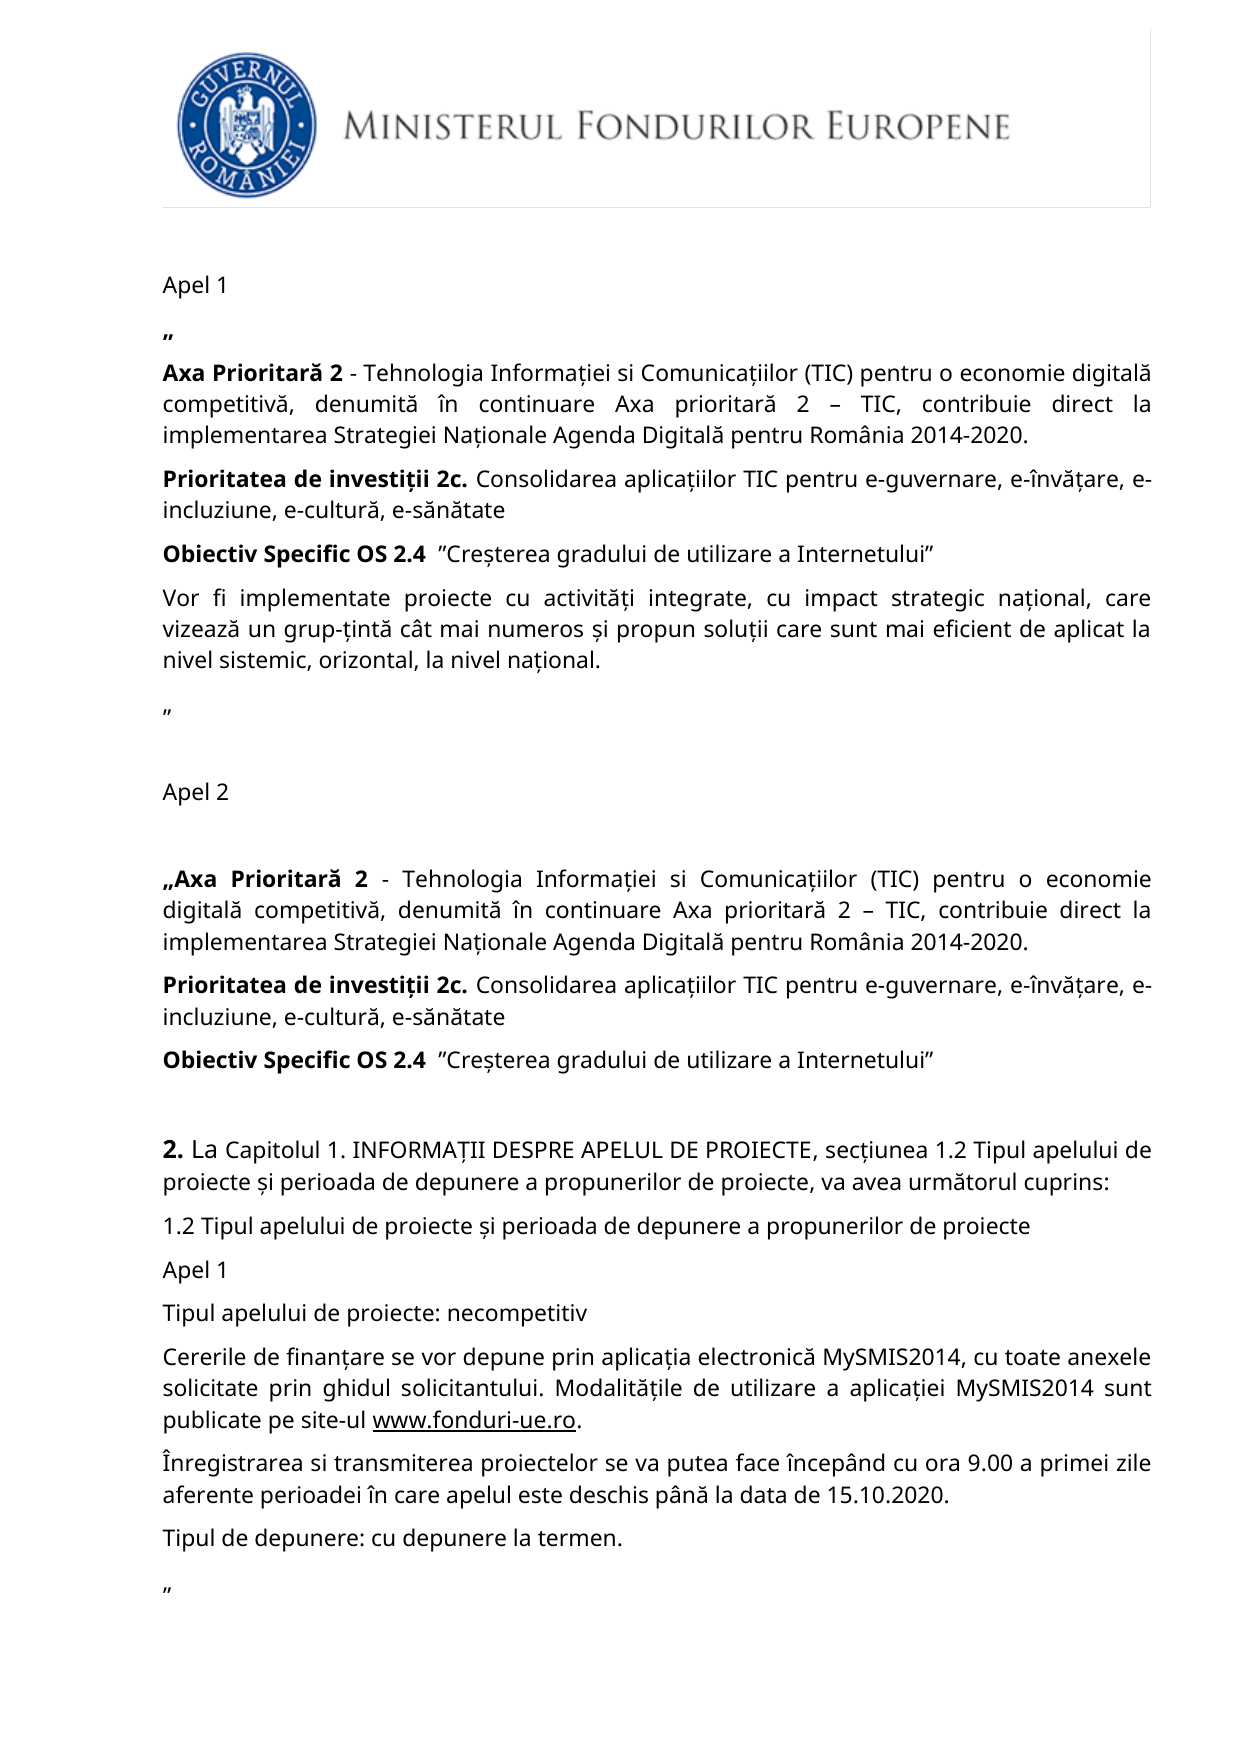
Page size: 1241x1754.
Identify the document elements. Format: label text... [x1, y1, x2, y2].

text „ [162, 1566, 1152, 1597]
text „ [162, 688, 1152, 719]
text Înregistrarea si transmiterea proiectelor se va putea face începând cu ora 9.00 a primei zile aferente perioadei în care apelul este deschis până la data de 15.10.2020. [162, 1447, 1152, 1510]
text 1.2 Tipul apelului de proiecte și perioada de depunere a propunerilor de proiecte [162, 1210, 1152, 1241]
text Obiectiv Specific OS 2.4 ”Creşterea gradului de utilizare a Internetului” [162, 538, 1152, 569]
text „ [162, 313, 1152, 344]
picture [162, 29, 1152, 209]
text Apel 2 [162, 776, 1152, 807]
text „Axa Prioritară 2 - Tehnologia Informaţiei si Comunicaţiilor (TIC) pentru o economie digitală competitivă, denumită în continuare Axa prioritară 2 – TIC, contribuie direct la implementarea Strategiei Naţionale Agenda Digitală pentru România 2014-2020. [162, 863, 1152, 957]
text Prioritatea de investiții 2c. Consolidarea aplicaţiilor TIC pentru e-guvernare, e-învăţare, e-incluziune, e-cultură, e-sănătate [162, 463, 1152, 526]
text Axa Prioritară 2 - Tehnologia Informaţiei si Comunicaţiilor (TIC) pentru o economie digitală competitivă, denumită în continuare Axa prioritară 2 – TIC, contribuie direct la implementarea Strategiei Naţionale Agenda Digitală pentru România 2014-2020. [162, 357, 1152, 451]
text Prioritatea de investiții 2c. Consolidarea aplicaţiilor TIC pentru e-guvernare, e-învăţare, e-incluziune, e-cultură, e-sănătate [162, 969, 1152, 1032]
text Cererile de finanţare se vor depune prin aplicaţia electronică MySMIS2014, cu toate anexele solicitate prin ghidul solicitantului. Modalităţile de utilizare a aplicaţiei MySMIS2014 sunt publicate pe site-ul www.fonduri-ue.ro. [162, 1341, 1152, 1435]
text Vor fi implementate proiecte cu activităţi integrate, cu impact strategic național, care vizează un grup-ţintă cât mai numeros şi propun soluţii care sunt mai eficient de aplicat la nivel sistemic, orizontal, la nivel național. [162, 582, 1152, 676]
text 2. La Capitolul 1. INFORMAŢII DESPRE APELUL DE PROIECTE, secțiunea 1.2 Tipul apelului de proiecte și perioada de depunere a propunerilor de proiecte, va avea următorul cuprins: [162, 1132, 1152, 1197]
text Apel 1 [162, 1253, 1152, 1285]
text Tipul de depunere: cu depunere la termen. [162, 1522, 1152, 1553]
text Apel 1 [162, 269, 1152, 301]
text Obiectiv Specific OS 2.4 ”Creşterea gradului de utilizare a Internetului” [162, 1044, 1152, 1076]
text Tipul apelului de proiecte: necompetitiv [162, 1297, 1152, 1328]
